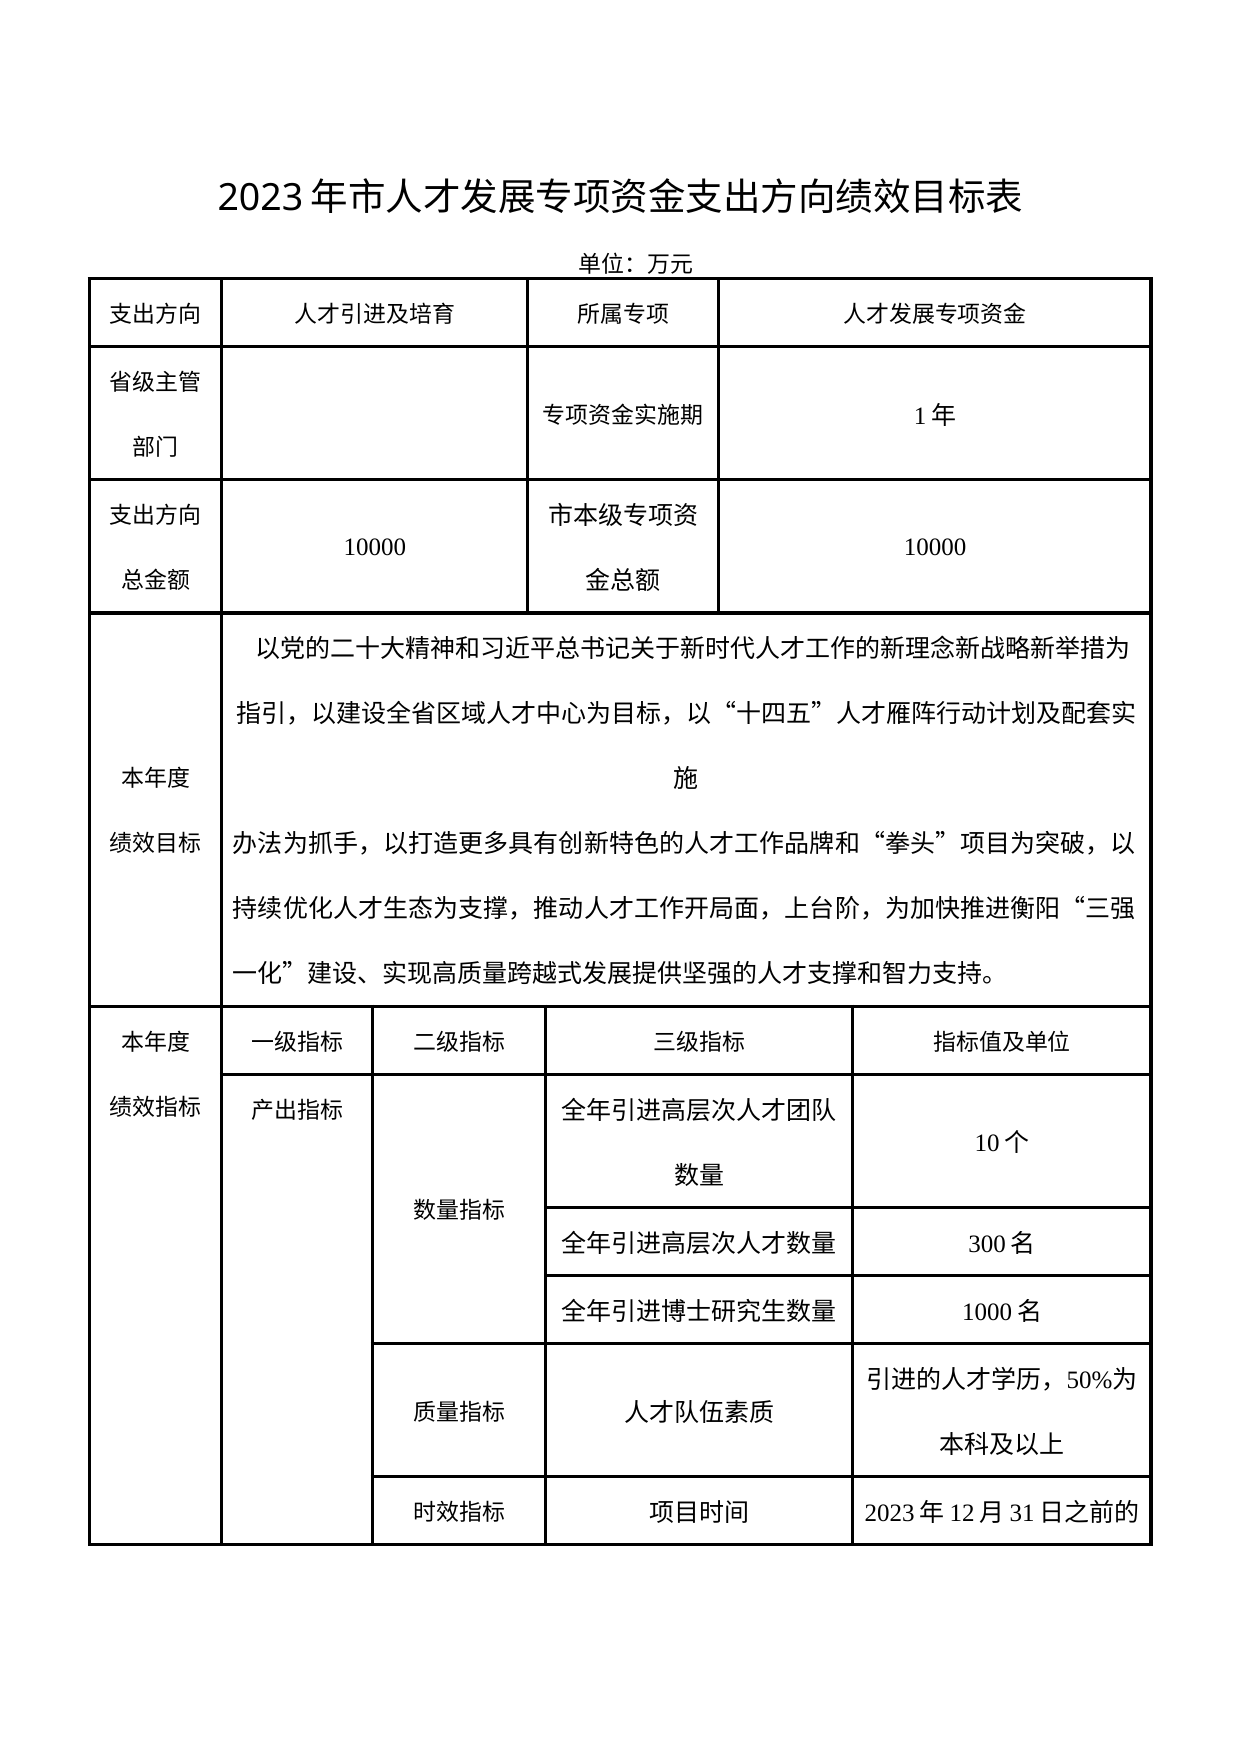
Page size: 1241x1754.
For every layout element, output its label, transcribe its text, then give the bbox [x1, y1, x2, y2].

table_header 人才发展专项资金 [720, 280, 1149, 345]
table_cell 时效指标 [374, 1478, 544, 1543]
table_cell 人才队伍素质 [547, 1345, 851, 1475]
table_cell 一级指标 [223, 1008, 371, 1073]
table_cell 10000 [720, 481, 1149, 611]
table_header 人才引进及培育 [223, 280, 526, 345]
table_cell 省级主管部门 [91, 348, 220, 478]
table_cell 10个 [854, 1076, 1149, 1206]
table_cell 10000 [223, 481, 526, 611]
table_cell 专项资金实施期 [529, 348, 717, 478]
text 单位：万元 [187, 252, 1053, 277]
table_cell 数量指标 [374, 1076, 544, 1342]
table_cell 2023年12月31日之前的完成率 [854, 1478, 1149, 1543]
table_cell 以党的二十大精神和习近平总书记关于新时代人才工作的新理念新战略新举措为指引，以建设全省区域人才中心为目标，以“十四五”人才雁阵行动计划及配套实施 办法为抓手，以打造更多具有创新特色的人才工作品牌和“拳头”项目为突破，以持续优化人才生态为支撑，推动人才工作开局面，上台阶，为加快推进衡阳“三强一化”建设、实现高质量跨越式发展提供坚强的人才支撑和智力支持。 [223, 615, 1149, 1004]
table_cell 二级指标 [374, 1008, 544, 1073]
table_cell 300名 [854, 1209, 1149, 1274]
table_cell 1年 [720, 348, 1149, 478]
table_cell 本年度 绩效目标 [91, 615, 220, 1004]
table_cell 市本级专项资金总额 [529, 481, 717, 611]
table_cell 引进的人才学历，50%为本科及以上 [854, 1345, 1149, 1475]
table_header 所属专项 [529, 280, 717, 345]
table_cell 三级指标 [547, 1008, 851, 1073]
table_cell 全年引进高层次人才数量 [547, 1209, 851, 1274]
table_cell 本年度 绩效指标 [91, 1008, 220, 1543]
table_cell 支出方向总金额 [91, 481, 220, 611]
table_cell 全年引进高层次人才团队数量 [547, 1076, 851, 1206]
table_cell 质量指标 [374, 1345, 544, 1475]
table_cell 产出指标 [223, 1076, 371, 1543]
table_cell 项目时间 [547, 1478, 851, 1543]
table_header 支出方向 [91, 280, 220, 345]
table_cell 1000名 [854, 1277, 1149, 1342]
table_cell 全年引进博士研究生数量 [547, 1277, 851, 1342]
table_cell [223, 348, 526, 478]
table_cell 指标值及单位 [854, 1008, 1149, 1073]
text 2023年市人才发展专项资金支出方向绩效目标表 [187, 162, 1053, 227]
